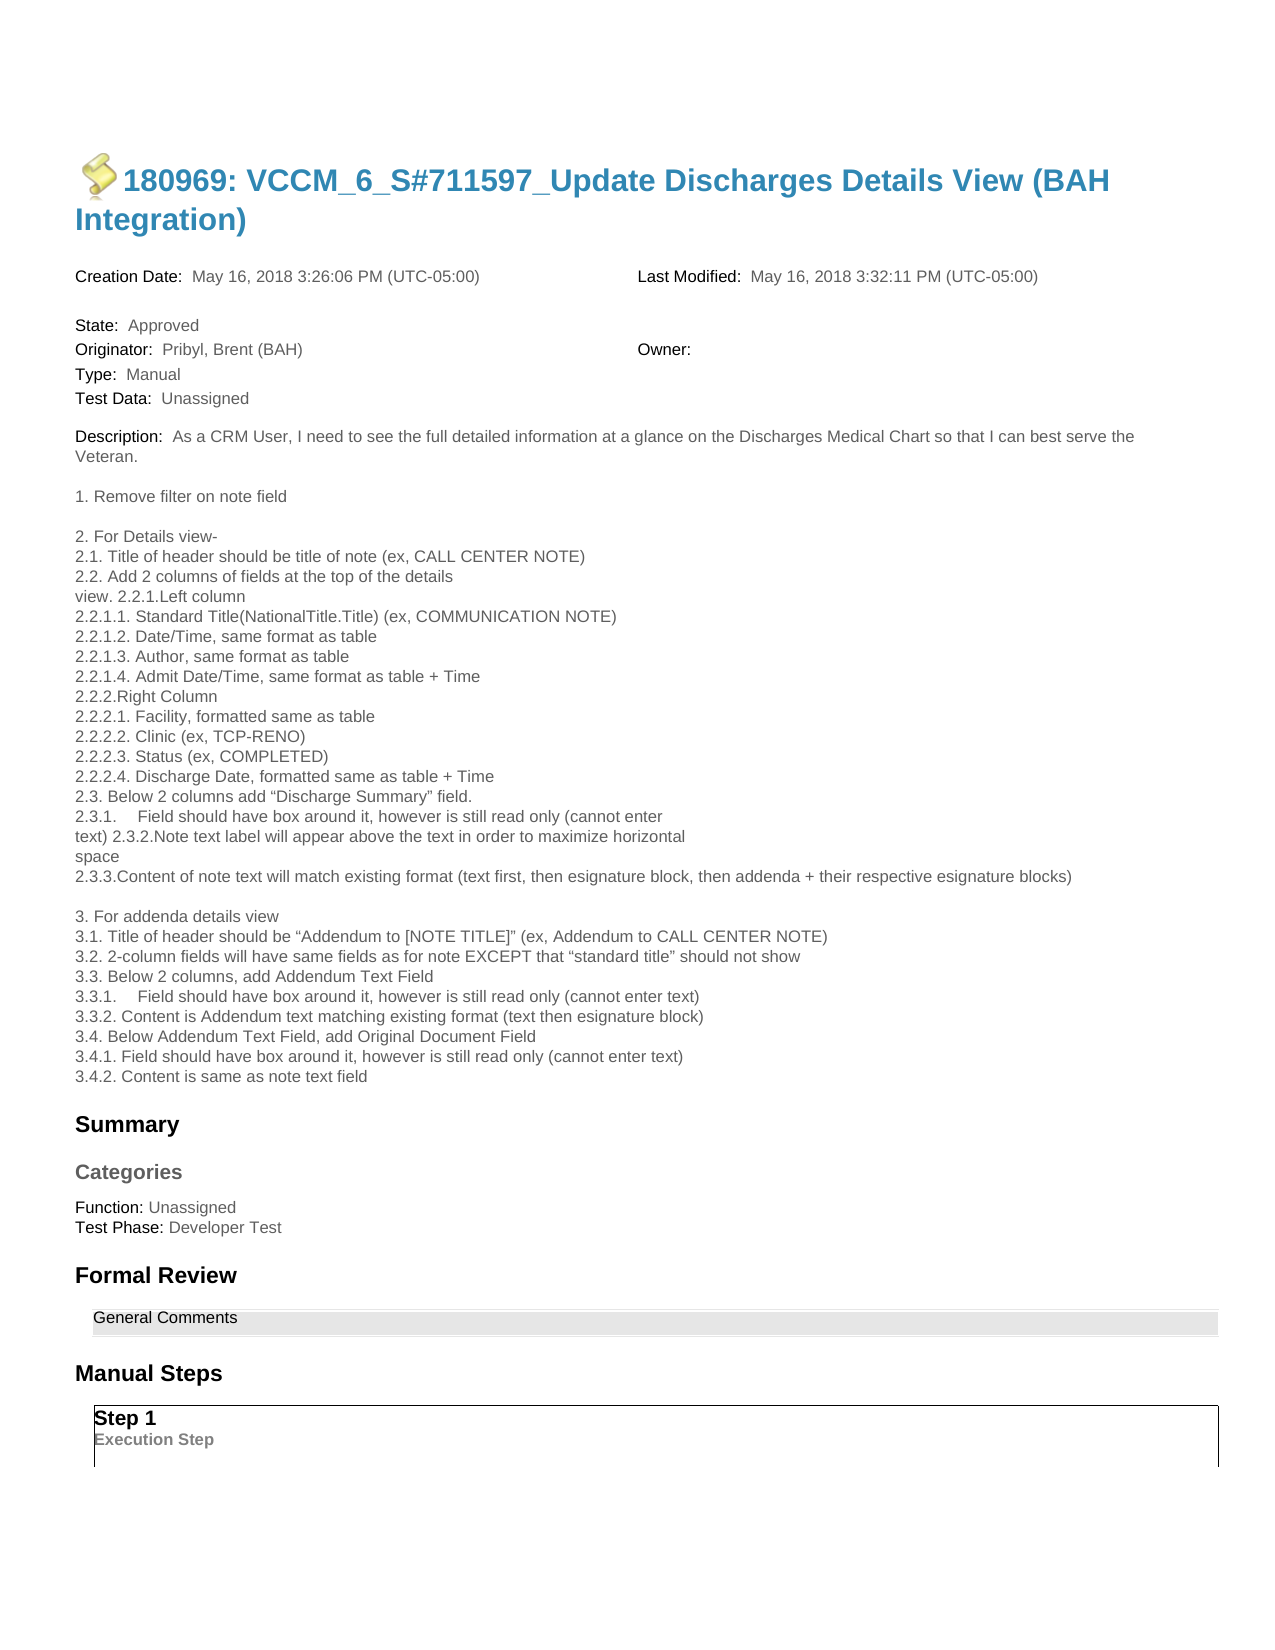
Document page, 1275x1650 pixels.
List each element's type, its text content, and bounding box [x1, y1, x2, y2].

list Author, same format as table [75, 647, 1212, 666]
list Below 2 columns add “Discharge Summary” field. [75, 787, 1212, 806]
list Status (ex, COMPLETED) [75, 747, 1212, 766]
list Title of header should be title of note (ex, CALL CENTER NOTE) [75, 547, 1212, 566]
subtitle Summary [75, 1111, 1212, 1137]
text Manual Steps [75, 1360, 1212, 1386]
text Description: As a CRM User, I need to see the full detailed information at a glance on the Discharges Medical Chart so that I can best serve the Veteran. [75, 427, 1196, 466]
list Discharge Date, formatted same as table + Time [75, 767, 1212, 786]
list Remove filter on note field [75, 487, 1212, 506]
list Date/Time, same format as table [75, 627, 1212, 646]
text 2.3.3.Content of note text will match existing format (text first, then esignature block, then addenda + their respective esignature blocks) [75, 866, 1212, 886]
text 180969: VCCM_6_S#711597_Update Discharges Details View (BAH Integration) [75, 162, 1196, 237]
list Title of header should be “Addendum to [NOTE TITLE]” (ex, Addendum to CALL CENTER NOTE) [75, 926, 1212, 946]
list For addenda details view [75, 906, 1212, 926]
text State: Approved [75, 316, 1212, 335]
text Creation Date: May 16, 2018 3:26:06 PM (UTC-05:00) Last Modified: May 16, 2018 3:32:11 PM (UTC-05:00) [75, 267, 1212, 286]
text Categories [75, 1159, 1212, 1183]
list Add 2 columns of fields at the top of the details view. 2.2.1.Left column [75, 567, 481, 606]
list Standard Title(NationalTitle.Title) (ex, COMMUNICATION NOTE) [75, 607, 1212, 626]
text Function: Unassigned [75, 1197, 1212, 1217]
text Test Data: Unassigned [75, 388, 1212, 408]
list Clinic (ex, TCP-RENO) [75, 727, 1212, 746]
list Below Addendum Text Field, add Original Document Field [75, 1026, 1212, 1046]
list For Details view- [75, 527, 1212, 546]
subtitle Formal Review [75, 1262, 1212, 1288]
text Test Phase: Developer Test [75, 1217, 1212, 1237]
list Admit Date/Time, same format as table + Time 2.2.2.Right Column [75, 667, 481, 706]
list 2-column fields will have same fields as for note EXCEPT that “standard title” should not show [75, 946, 1212, 966]
list Field should have box around it, however is still read only (cannot enter text) [75, 1046, 1212, 1066]
text Type: Manual [75, 364, 1212, 383]
list Below 2 columns, add Addendum Text Field [75, 966, 1212, 986]
list Content is Addendum text matching existing format (text then esignature block) [75, 1006, 1212, 1026]
list Content is same as note text field [75, 1066, 1212, 1086]
text Originator: Pribyl, Brent (BAH) Owner: [75, 340, 1212, 359]
list Field should have box around it, however is still read only (cannot enter text) 2.3.2.Note text label will appear above the text in order to maximize horizontal space [75, 807, 698, 866]
list Field should have box around it, however is still read only (cannot enter text) [75, 986, 1212, 1006]
picture [75, 152, 124, 162]
list Facility, formatted same as table [75, 707, 1212, 726]
